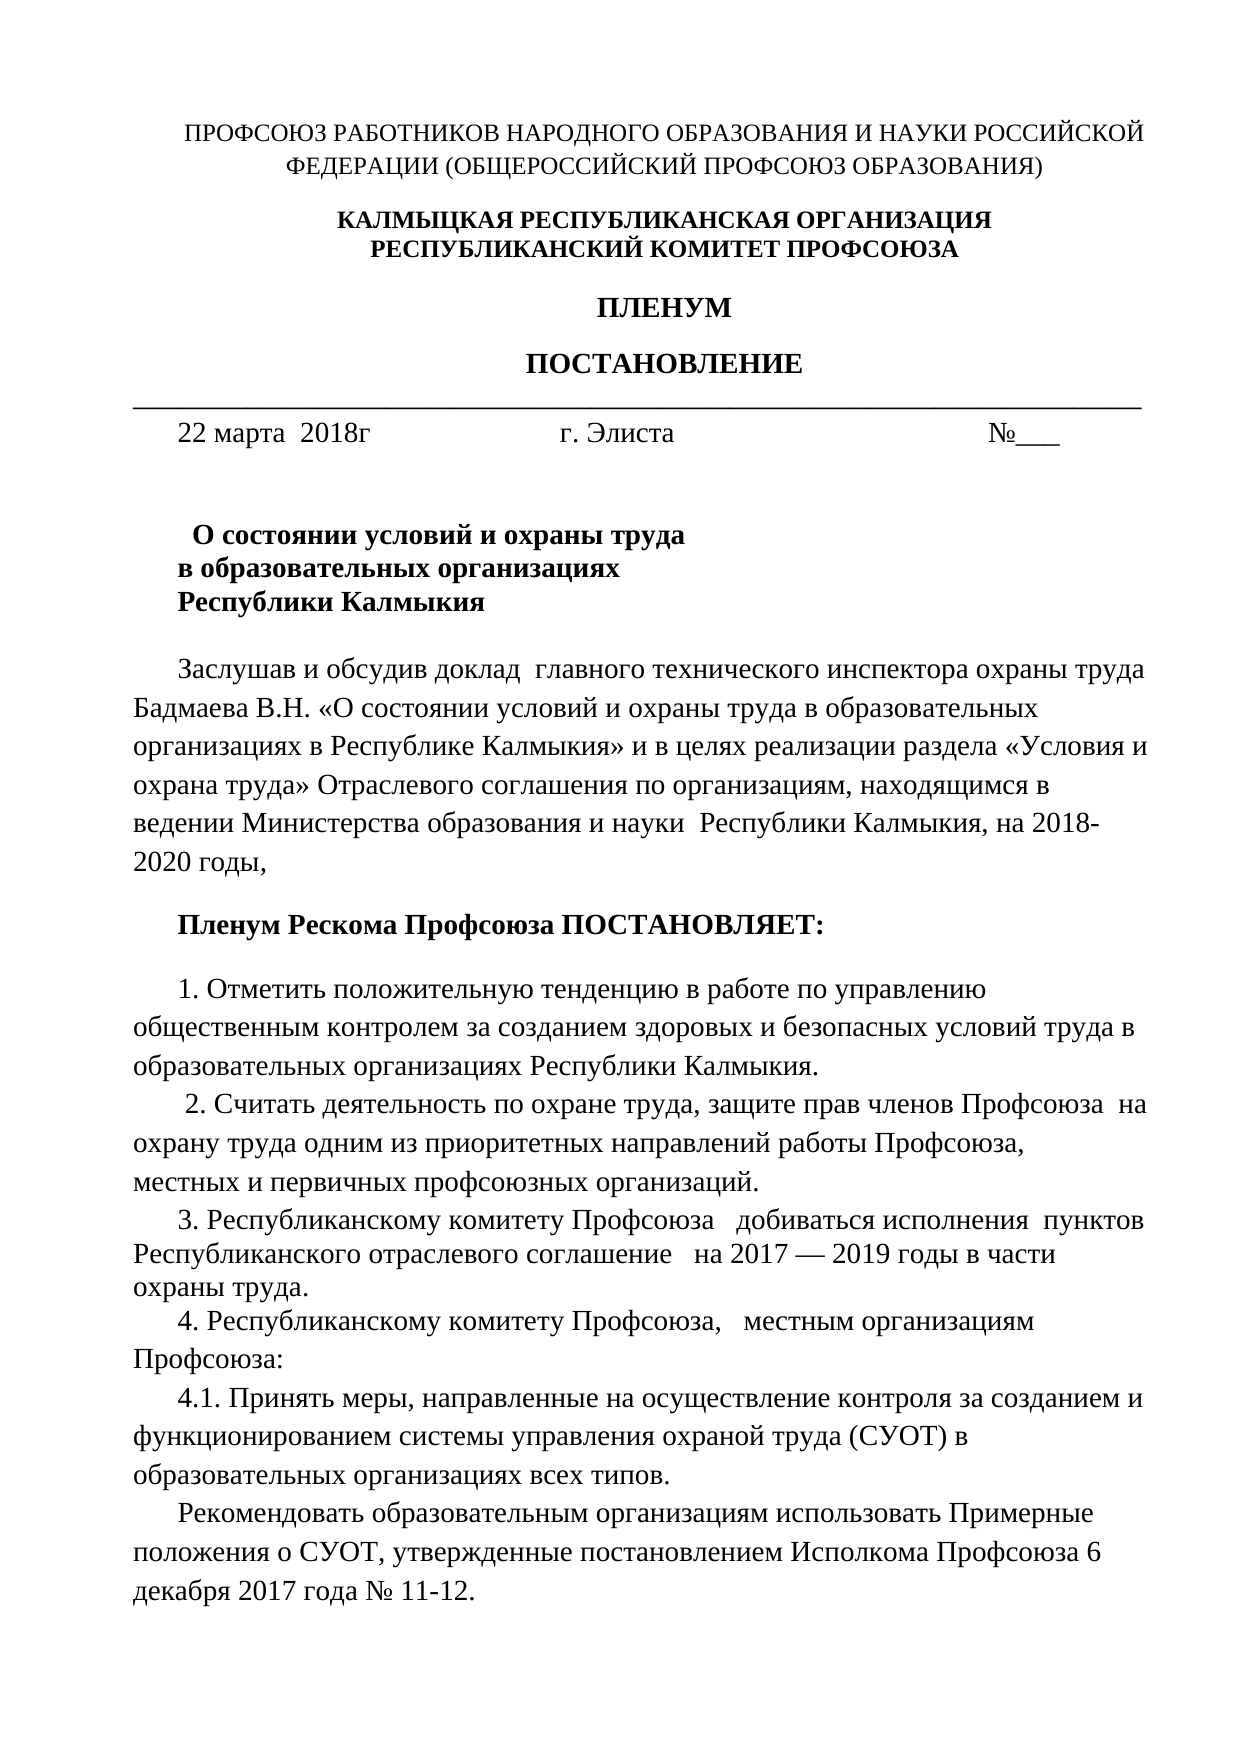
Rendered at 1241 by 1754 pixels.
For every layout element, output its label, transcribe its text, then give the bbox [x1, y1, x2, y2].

text ПОСТАНОВЛЕНИЕ [177, 346, 1152, 379]
text Пленум Рескома Профсоюза ПОСТАНОВЛЯЕТ: [133, 907, 1152, 941]
text 4. Республиканскому комитету Профсоюза, местным организациям Профсоюза: [133, 1303, 1152, 1375]
text 3. Республиканскому комитету Профсоюза добиваться исполнения пунктов Республиканского отраслевого соглашение на 2017 — 2019 годы в части охраны труда. [133, 1202, 1152, 1303]
text ПРОФСОЮЗ РАБОТНИКОВ НАРОДНОГО ОБРАЗОВАНИЯ И НАУКИ РОССИЙСКОЙ ФЕДЕРАЦИИ (ОБЩЕРОССИЙСКИЙ ПРОФСОЮЗ ОБРАЗОВАНИЯ) [177, 118, 1152, 180]
text РЕСПУБЛИКАНСКИЙ КОМИТЕТ ПРОФСОЮЗА [177, 234, 1152, 291]
text Заслушав и обсудив доклад главного технического инспектора охраны труда Бадмаева В.Н. «О состоянии условий и охраны труда в образовательных организациях в Республике Калмыкия» и в целях реализации раздела «Условия и охрана труда» Отраслевого соглашения по организациям, находящимся в ведении Министерства образования и науки Республики Калмыкия, на 2018-2020 годы, [133, 651, 1152, 877]
text 1. Отметить положительную тенденцию в работе по управлению общественным контролем за созданием здоровых и безопасных условий труда в образовательных организациях Республики Калмыкия. [133, 971, 1152, 1082]
text Рекомендовать образовательным организациям использовать Примерные положения о СУОТ, утвержденные постановлением Исполкома Профсоюза 6 декабря 2017 года № 11-12. [133, 1496, 1152, 1606]
text ПЛЕНУМ [177, 291, 1152, 324]
text 4.1. Принять меры, направленные на осуществление контроля за созданием и функционированием системы управления охраной труда (СУОТ) в образовательных организациях всех типов. [133, 1380, 1152, 1491]
text ________________________________________________________________________________________ [133, 384, 1152, 411]
text О состоянии условий и охраны труда [133, 517, 1152, 551]
text Республики Калмыкия [133, 584, 1152, 618]
subtitle КАЛМЫЦКАЯ РЕСПУБЛИКАНСКАЯ ОРГАНИЗАЦИЯ [177, 205, 1152, 234]
text 22 марта 2018г г. Элиста №___ [177, 415, 1152, 448]
text в образовательных организациях [133, 551, 1152, 584]
text 2. Считать деятельность по охране труда, защите прав членов Профсоюза на охрану труда одним из приоритетных направлений работы Профсоюза, местных и первичных профсоюзных организаций. [133, 1087, 1152, 1197]
